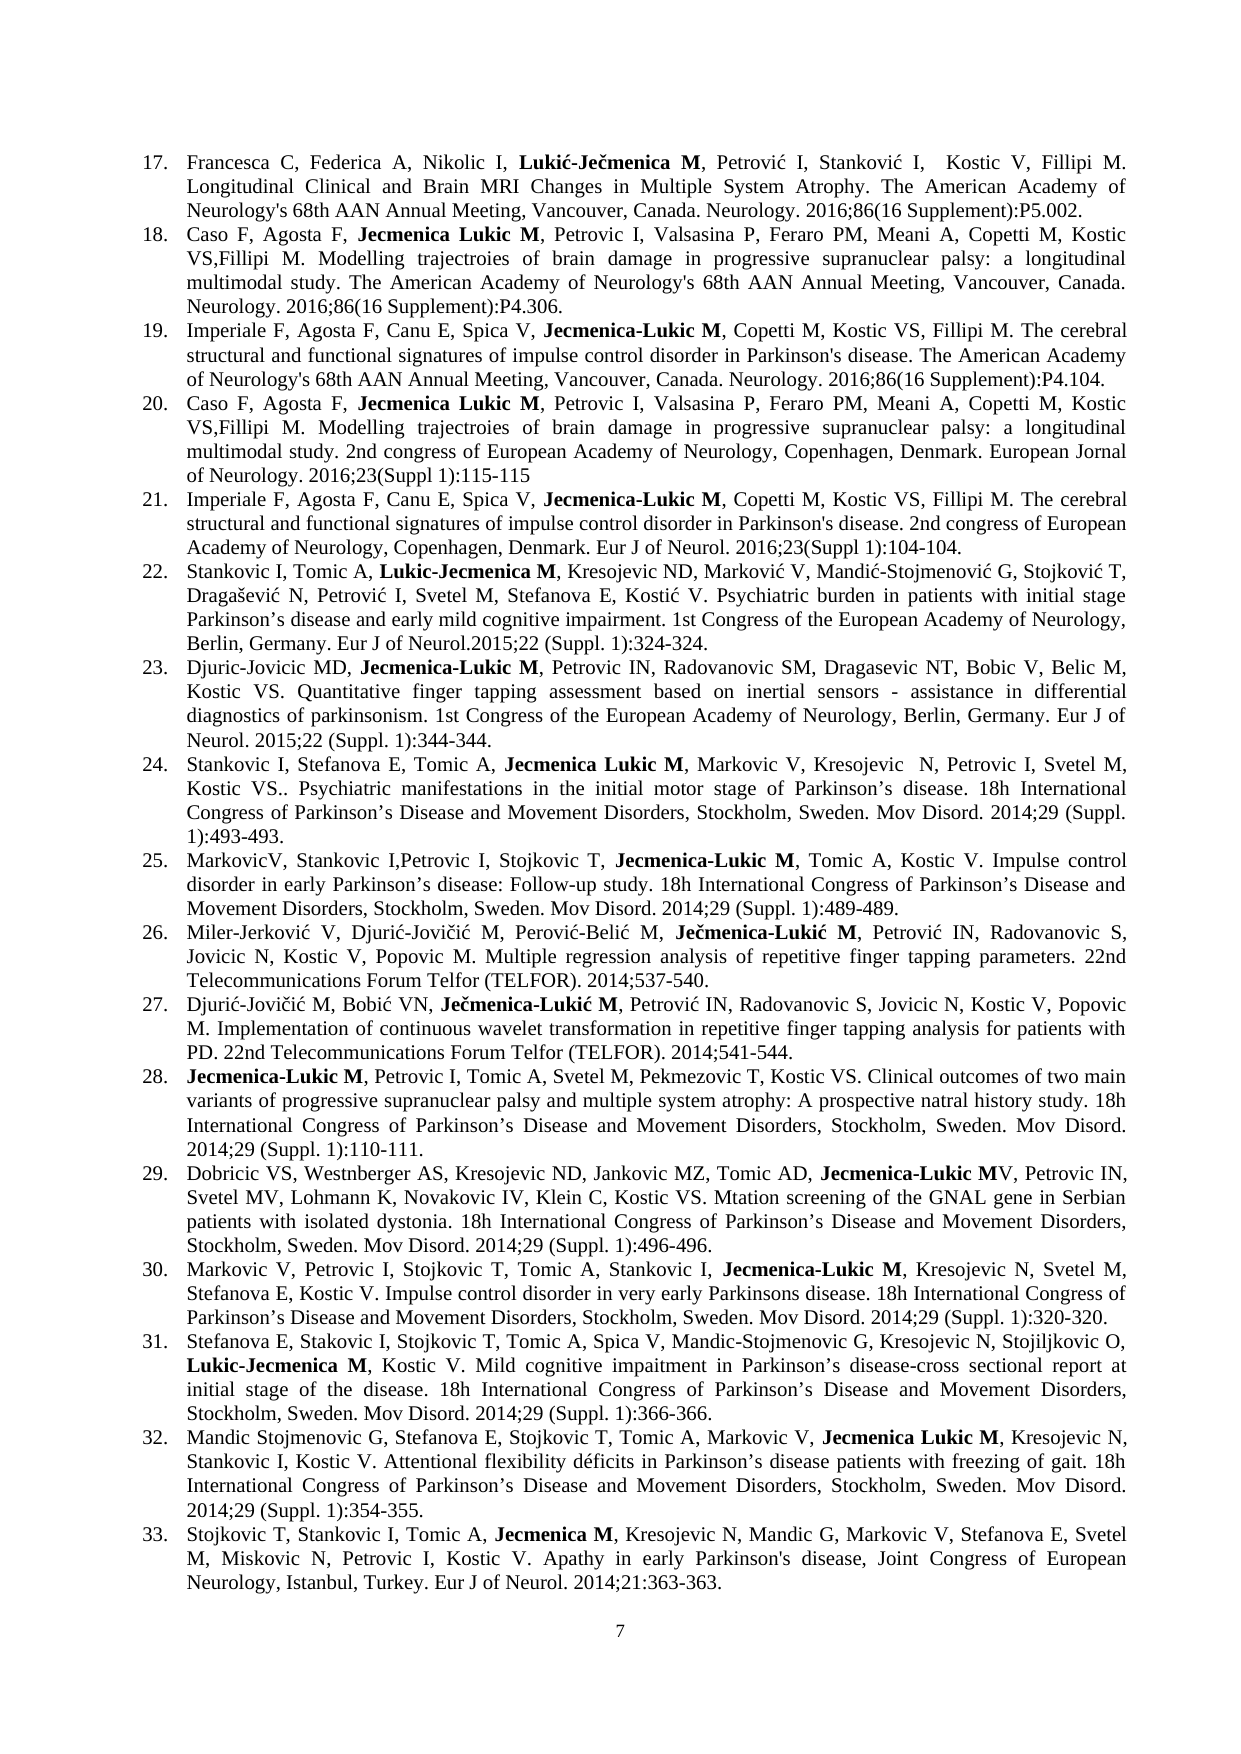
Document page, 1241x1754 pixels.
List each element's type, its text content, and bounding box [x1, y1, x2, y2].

list Djuric-Jovicic MD, Jecmenica-Lukic M, Petrovic IN, Radovanovic SM, Dragasevic NT, Bobic V, Belic M, Kostic VS. Quantitative finger tapping assessment based on inertial sensors - assistance in differential diagnostics of parkinsonism. 1st Congress of the European Academy of Neurology, Berlin, Germany. Eur J of Neurol. 2015;22 (Suppl. 1):344-344. [142, 655, 1128, 752]
list MarkovicV, Stankovic I,Petrovic I, Stojkovic T, Jecmenica-Lukic M, Tomic A, Kostic V. Impulse control disorder in early Parkinson’s disease: Follow-up study. 18h International Congress of Parkinson’s Disease and Movement Disorders, Stockholm, Sweden. Mov Disord. 2014;29 (Suppl. 1):489-489. [142, 848, 1128, 920]
list Stankovic I, Stefanova E, Tomic A, Jecmenica Lukic M, Markovic V, Kresojevic N, Petrovic I, Svetel M, Kostic VS.. Psychiatric manifestations in the initial motor stage of Parkinson’s disease. 18h International Congress of Parkinson’s Disease and Movement Disorders, Stockholm, Sweden. Mov Disord. 2014;29 (Suppl. 1):493-493. [142, 752, 1128, 848]
list Stankovic I, Tomic A, Lukic-Jecmenica M, Kresojevic ND, Marković V, Mandić-Stojmenović G, Stojković T, Dragašević N, Petrović I, Svetel M, Stefanova E, Kostić V. Psychiatric burden in patients with initial stage Parkinson’s disease and early mild cognitive impairment. 1st Congress of the European Academy of Neurology, Berlin, Germany. Eur J of Neurol.2015;22 (Suppl. 1):324-324. [142, 559, 1128, 655]
list Stojkovic T, Stankovic I, Tomic A, Jecmenica M, Kresojevic N, Mandic G, Markovic V, Stefanova E, Svetel M, Miskovic N, Petrovic I, Kostic V. Apathy in early Parkinson's disease, Joint Congress of European Neurology, Istanbul, Turkey. Eur J of Neurol. 2014;21:363-363. [142, 1522, 1128, 1594]
list Jecmenica-Lukic M, Petrovic I, Tomic A, Svetel M, Pekmezovic T, Kostic VS. Clinical outcomes of two main variants of progressive supranuclear palsy and multiple system atrophy: A prospective natral history study. 18h International Congress of Parkinson’s Disease and Movement Disorders, Stockholm, Sweden. Mov Disord. 2014;29 (Suppl. 1):110-111. [142, 1064, 1128, 1161]
list Djurić-Jovičić M, Bobić VN, Ječmenica-Lukić M, Petrović IN, Radovanovic S, Jovicic N, Kostic V, Popovic M. Implementation of continuous wavelet transformation in repetitive finger tapping analysis for patients with PD. 22nd Telecommunications Forum Telfor (TELFOR). 2014;541-544. [142, 992, 1128, 1064]
list Mandic Stojmenovic G, Stefanova E, Stojkovic T, Tomic A, Markovic V, Jecmenica Lukic M, Kresojevic N, Stankovic I, Kostic V. Attentional flexibility déficits in Parkinson’s disease patients with freezing of gait. 18h International Congress of Parkinson’s Disease and Movement Disorders, Stockholm, Sweden. Mov Disord. 2014;29 (Suppl. 1):354-355. [142, 1425, 1128, 1522]
list Markovic V, Petrovic I, Stojkovic T, Tomic A, Stankovic I, Jecmenica-Lukic M, Kresojevic N, Svetel M, Stefanova E, Kostic V. Impulse control disorder in very early Parkinsons disease. 18h International Congress of Parkinson’s Disease and Movement Disorders, Stockholm, Sweden. Mov Disord. 2014;29 (Suppl. 1):320-320. [142, 1257, 1128, 1329]
list Miler-Jerković V, Djurić-Jovičić M, Perović-Belić M, Ječmenica-Lukić M, Petrović IN, Radovanovic S, Jovicic N, Kostic V, Popovic M. Multiple regression analysis of repetitive finger tapping parameters. 22nd Telecommunications Forum Telfor (TELFOR). 2014;537-540. [142, 920, 1128, 992]
list Francesca C, Federica A, Nikolic I, Lukić-Ječmenica M, Petrović I, Stanković I, Kostic V, Fillipi M. Longitudinal Clinical and Brain MRI Changes in Multiple System Atrophy. The American Academy of Neurology's 68th AAN Annual Meeting, Vancouver, Canada. Neurology. 2016;86(16 Supplement):P5.002. [142, 150, 1128, 222]
list Imperiale F, Agosta F, Canu E, Spica V, Jecmenica-Lukic M, Copetti M, Kostic VS, Fillipi M. The cerebral structural and functional signatures of impulse control disorder in Parkinson's disease. The American Academy of Neurology's 68th AAN Annual Meeting, Vancouver, Canada. Neurology. 2016;86(16 Supplement):P4.104. [142, 318, 1128, 391]
list Imperiale F, Agosta F, Canu E, Spica V, Jecmenica-Lukic M, Copetti M, Kostic VS, Fillipi M. The cerebral structural and functional signatures of impulse control disorder in Parkinson's disease. 2nd congress of European Academy of Neurology, Copenhagen, Denmark. Eur J of Neurol. 2016;23(Suppl 1):104-104. [142, 487, 1128, 559]
list Stefanova E, Stakovic I, Stojkovic T, Tomic A, Spica V, Mandic-Stojmenovic G, Kresojevic N, Stojiljkovic O, Lukic-Jecmenica M, Kostic V. Mild cognitive impaitment in Parkinson’s disease-cross sectional report at initial stage of the disease. 18h International Congress of Parkinson’s Disease and Movement Disorders, Stockholm, Sweden. Mov Disord. 2014;29 (Suppl. 1):366-366. [142, 1329, 1128, 1425]
list Dobricic VS, Westnberger AS, Kresojevic ND, Jankovic MZ, Tomic AD, Jecmenica-Lukic MV, Petrovic IN, Svetel MV, Lohmann K, Novakovic IV, Klein C, Kostic VS. Mtation screening of the GNAL gene in Serbian patients with isolated dystonia. 18h International Congress of Parkinson’s Disease and Movement Disorders, Stockholm, Sweden. Mov Disord. 2014;29 (Suppl. 1):496-496. [142, 1161, 1128, 1257]
list Caso F, Agosta F, Jecmenica Lukic M, Petrovic I, Valsasina P, Feraro PM, Meani A, Copetti M, Kostic VS,Fillipi M. Modelling trajectroies of brain damage in progressive supranuclear palsy: a longitudinal multimodal study. The American Academy of Neurology's 68th AAN Annual Meeting, Vancouver, Canada. Neurology. 2016;86(16 Supplement):P4.306. [142, 222, 1128, 318]
list Caso F, Agosta F, Jecmenica Lukic M, Petrovic I, Valsasina P, Feraro PM, Meani A, Copetti M, Kostic VS,Fillipi M. Modelling trajectroies of brain damage in progressive supranuclear palsy: a longitudinal multimodal study. 2nd congress of European Academy of Neurology, Copenhagen, Denmark. European Jornal of Neurology. 2016;23(Suppl 1):115-115 [142, 391, 1128, 487]
